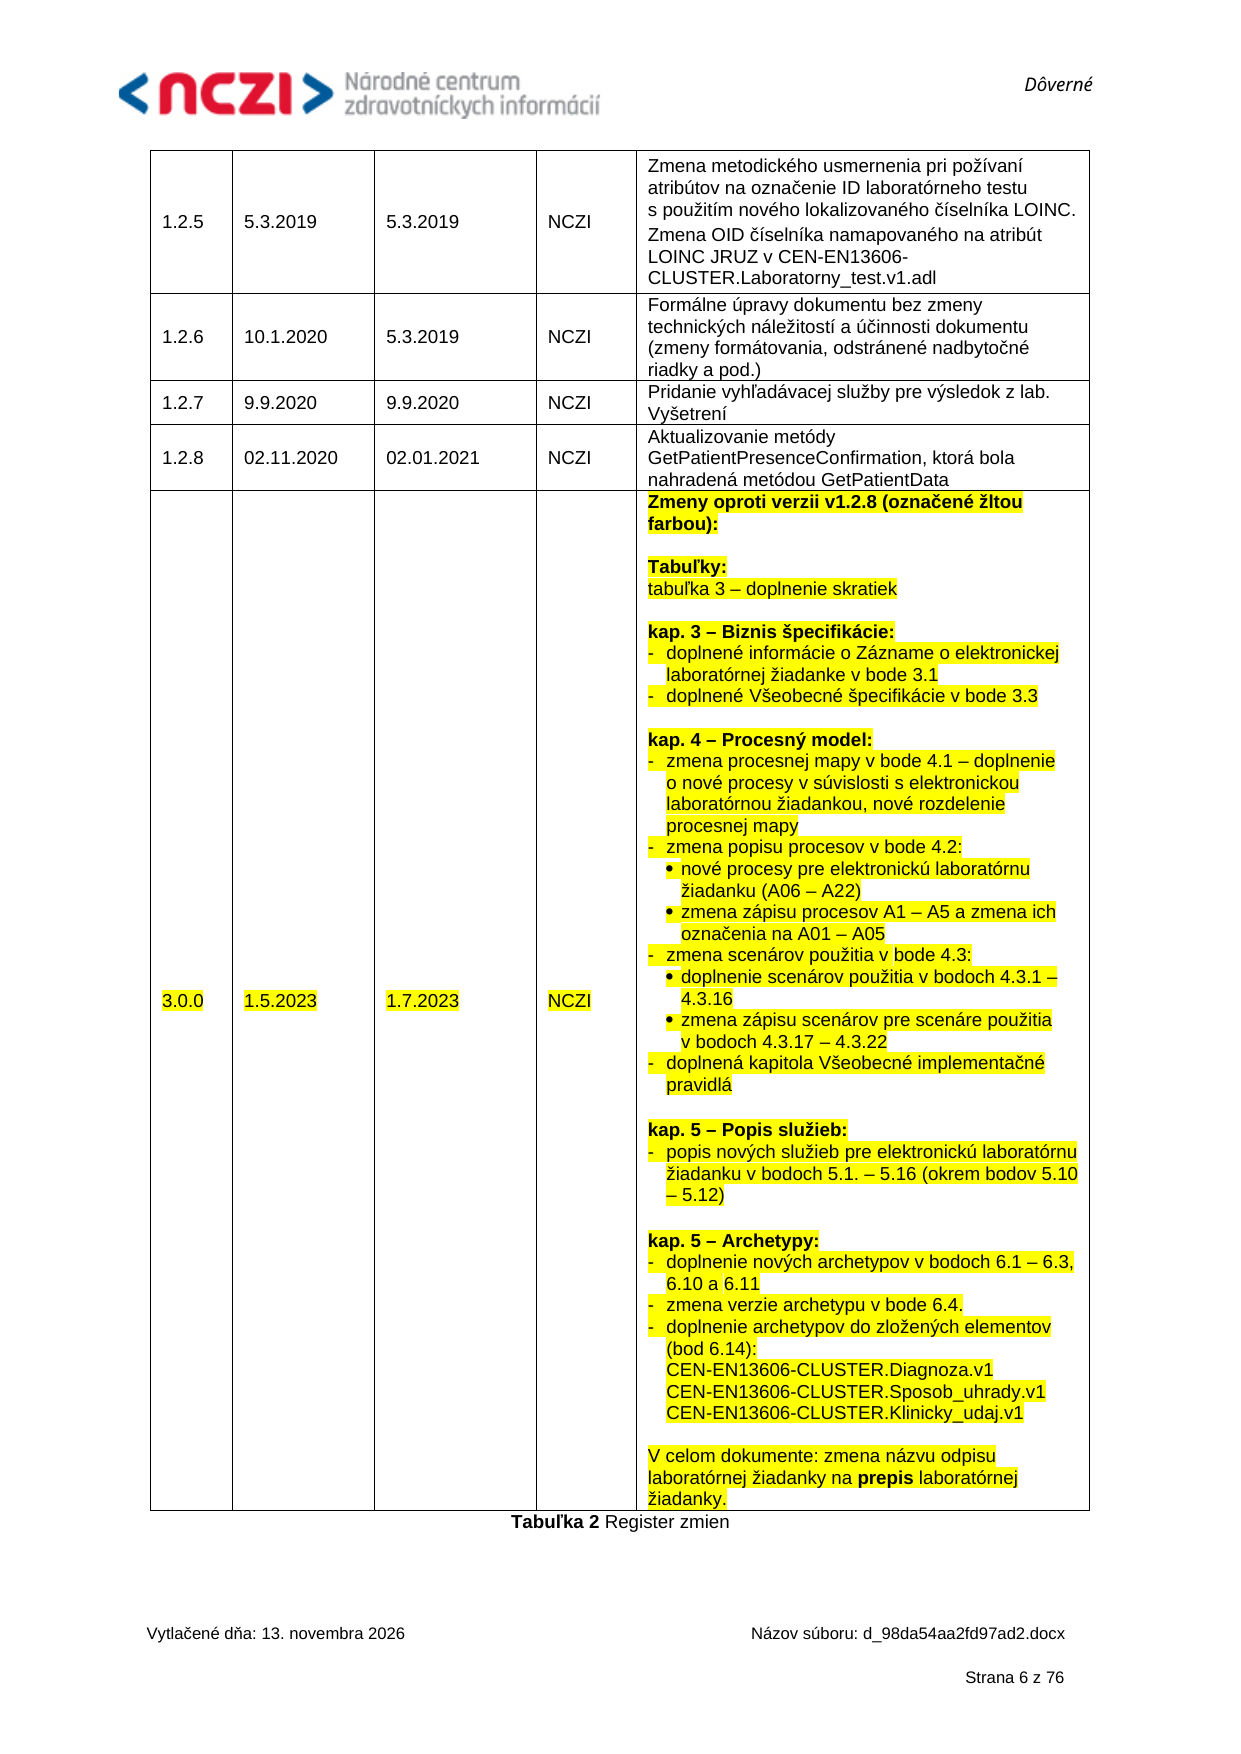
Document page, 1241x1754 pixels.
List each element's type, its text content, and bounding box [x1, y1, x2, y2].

table_cell 1.5.2023 [233, 491, 374, 1510]
table_cell Zmena metodického usmernenia pri požívaní atribútov na označenie ID laboratórneho testu s použitím nového lokalizovaného číselníka LOINC. Zmena OID číselníka namapovaného na atribút LOINC JRUZ v CEN-EN13606-CLUSTER.Laboratorny_test.v1.adl [637, 151, 1089, 293]
table_cell NCZI [537, 425, 636, 490]
table_cell NCZI [537, 151, 636, 293]
table_cell 9.9.2020 [233, 381, 374, 424]
table_cell NCZI [537, 294, 636, 380]
table_cell 9.9.2020 [375, 381, 536, 424]
table_cell 3.0.0 [151, 491, 232, 1510]
table_cell NCZI [537, 491, 636, 1510]
table_cell Formálne úpravy dokumentu bez zmeny technických náležitostí a účinnosti dokumentu (zmeny formátovania, odstránené nadbytočné riadky a pod.) [637, 294, 1089, 380]
table_cell 02.01.2021 [375, 425, 536, 490]
table_cell 10.1.2020 [233, 294, 374, 380]
table_cell 5.3.2019 [375, 151, 536, 293]
table_cell 1.2.6 [151, 294, 232, 380]
text Tabuľka 2 Register zmien [150, 1511, 1090, 1532]
table_cell Aktualizovanie metódy GetPatientPresenceConfirmation, ktorá bola nahradená metódou GetPatientData [637, 425, 1089, 490]
table_cell 5.3.2019 [375, 294, 536, 380]
table_cell 5.3.2019 [233, 151, 374, 293]
table_cell 1.2.8 [151, 425, 232, 490]
table_cell 1.7.2023 [375, 491, 536, 1510]
table_cell 1.2.7 [151, 381, 232, 424]
table_cell Pridanie vyhľadávacej služby pre výsledok z lab. Vyšetrení [637, 381, 1089, 424]
picture [118, 72, 600, 119]
table_cell NCZI [537, 381, 636, 424]
table_cell 02.11.2020 [233, 425, 374, 490]
table_cell Zmeny oproti verzii v1.2.8 (označené žltou farbou): Tabuľky: tabuľka 3 – doplnenie skratiek kap. 3 – Biznis špecifikácie: doplnené informácie o Zázname o elektronickej laboratórnej žiadanke v bode 3.1 doplnené Všeobecné špecifikácie v bode 3.3 kap. 4 – Procesný model: zmena procesnej mapy v bode 4.1 – doplnenie o nové procesy v súvislosti s elektronickou laboratórnou žiadankou, nové rozdelenie procesnej mapy zmena popisu procesov v bode 4.2: nové procesy pre elektronickú laboratórnu žiadanku (A06 – A22) zmena zápisu procesov A1 – A5 a zmena ich označenia na A01 – A05 zmena scenárov použitia v bode 4.3: doplnenie scenárov použitia v bodoch 4.3.1 – 4.3.16 zmena zápisu scenárov pre scenáre použitia v bodoch 4.3.17 – 4.3.22 doplnená kapitola Všeobecné implementačné pravidlá kap. 5 – Popis služieb: popis nových služieb pre elektronickú laboratórnu žiadanku v bodoch 5.1. – 5.16 (okrem bodov 5.10 – 5.12) kap. 5 – Archetypy: doplnenie nových archetypov v bodoch 6.1 – 6.3, 6.10 a 6.11 zmena verzie archetypu v bode 6.4. doplnenie archetypov do zložených elementov (bod 6.14): CEN-EN13606-CLUSTER.Diagnoza.v1 CEN-EN13606-CLUSTER.Sposob_uhrady.v1 CEN-EN13606-CLUSTER.Klinicky_udaj.v1 V celom dokumente: zmena názvu odpisu laboratórnej žiadanky na prepis laboratórnej žiadanky. [637, 491, 1089, 1510]
table_cell 1.2.5 [151, 151, 232, 293]
